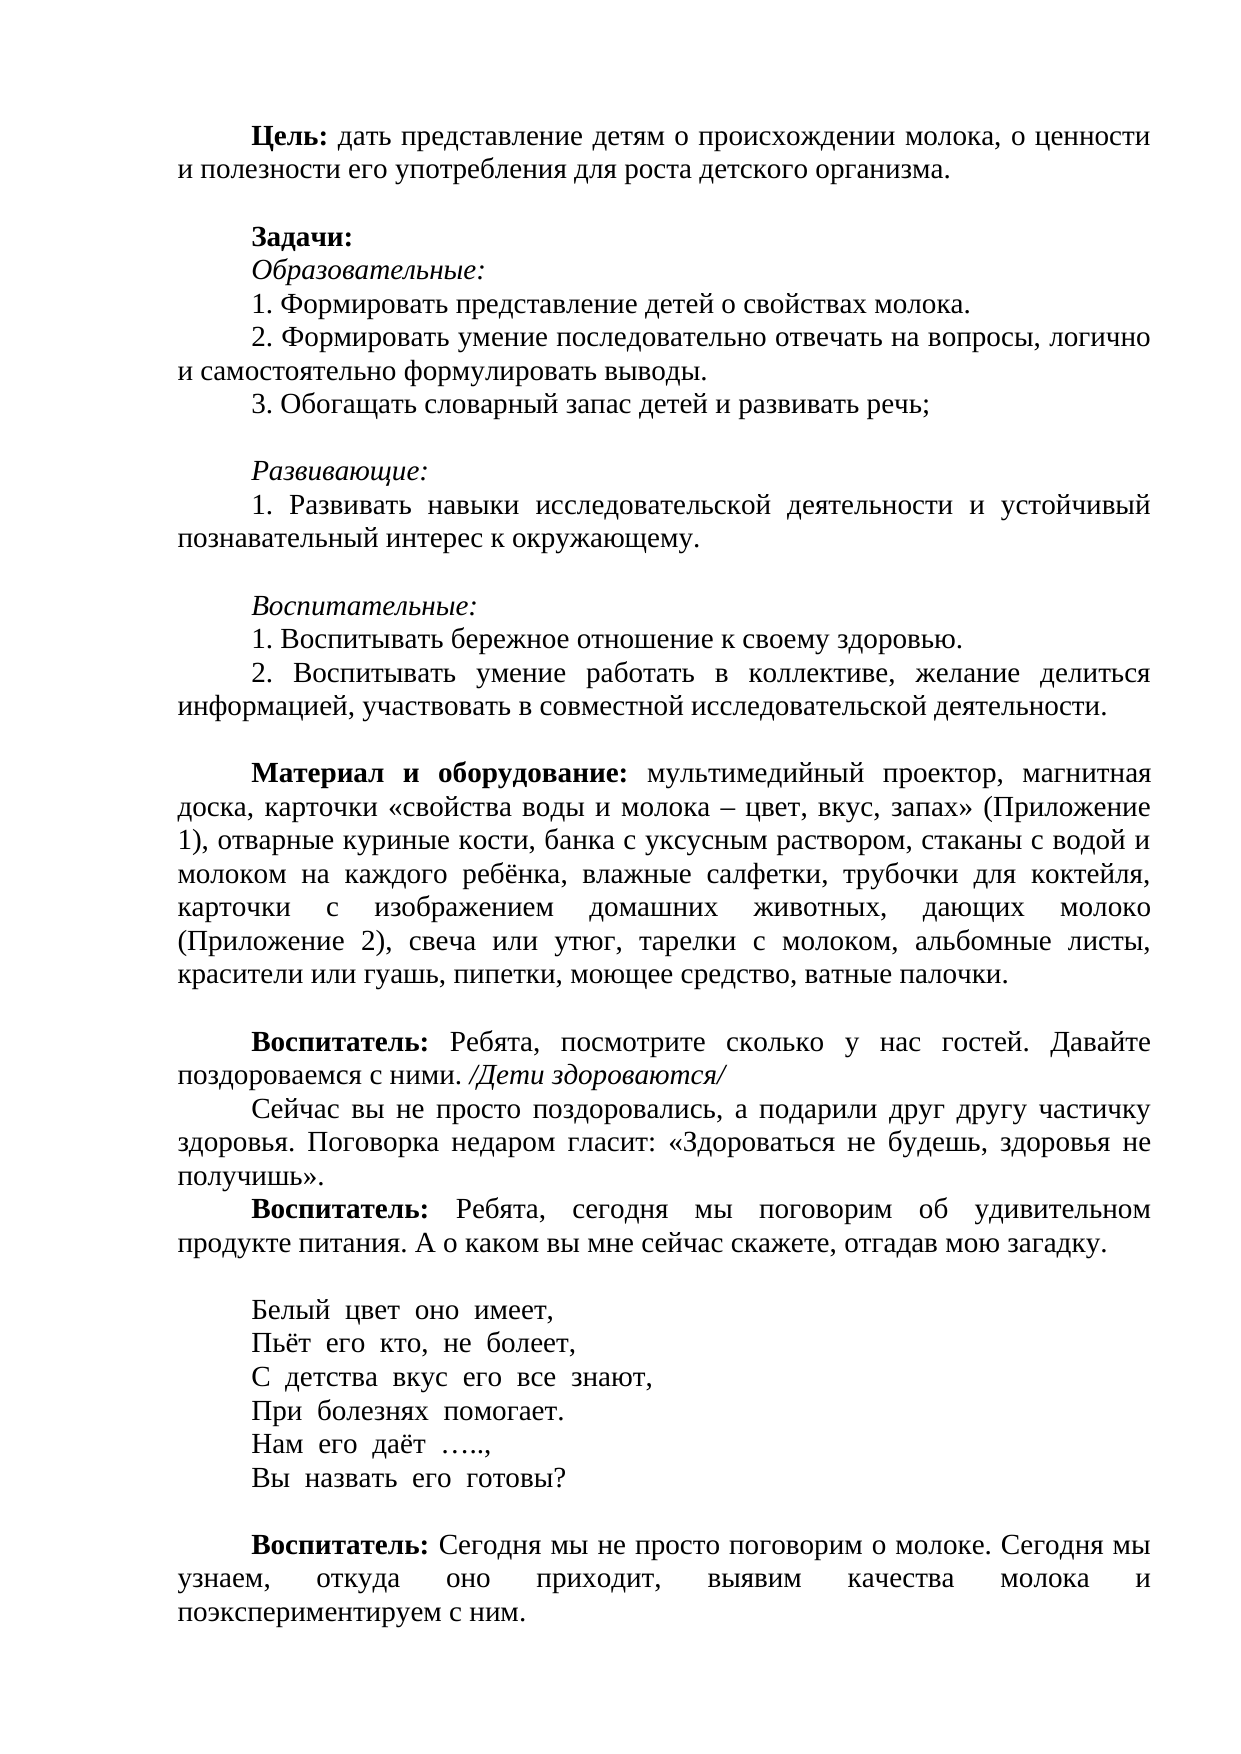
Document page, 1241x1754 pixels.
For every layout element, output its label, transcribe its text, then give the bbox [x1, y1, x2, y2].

text 1. Воспитывать бережное отношение к своему здоровью. [177, 621, 1152, 655]
text 1. Развивать навыки исследовательской деятельности и устойчивый познавательный интерес к окружающему. [177, 487, 1152, 554]
text Задачи: [177, 219, 1152, 252]
text Воспитательные: [177, 588, 1152, 621]
text Пьёт его кто, не болеет, [177, 1326, 1152, 1359]
text При болезнях помогает. [177, 1393, 1152, 1426]
text 3. Обогащать словарный запас детей и развивать речь; [177, 386, 1152, 420]
text Воспитатель: Ребята, посмотрите сколько у нас гостей. Давайте поздороваемся с ними. /Дети здороваются/ [177, 1024, 1152, 1091]
text С детства вкус его все знают, [177, 1359, 1152, 1393]
text Развивающие: [177, 453, 1152, 487]
text 1. Формировать представление детей о свойствах молока. [177, 286, 1152, 319]
text Белый цвет оно имеет, [177, 1292, 1152, 1326]
text 2. Воспитывать умение работать в коллективе, желание делиться информацией, участвовать в совместной исследовательской деятельности. [177, 655, 1152, 722]
text Воспитатель: Ребята, сегодня мы поговорим об удивительном продукте питания. А о каком вы мне сейчас скажете, отгадав мою загадку. [177, 1191, 1152, 1258]
text Цель: дать представление детям о происхождении молока, о ценности и полезности его употребления для роста детского организма. [177, 118, 1152, 185]
text Образовательные: [177, 252, 1152, 286]
text Вы назвать его готовы? [177, 1460, 1152, 1493]
text Материал и оборудование: мультимедийный проектор, магнитная доска, карточки «свойства воды и молока – цвет, вкус, запах» (Приложение 1), отварные куриные кости, банка с уксусным раствором, стаканы с водой и молоком на каждого ребёнка, влажные салфетки, трубочки для коктейля, карточки с изображением домашних животных, дающих молоко (Приложение 2), свеча или утюг, тарелки с молоком, альбомные листы, красители или гуашь, пипетки, моющее средство, ватные палочки. [177, 755, 1152, 990]
text Сейчас вы не просто поздоровались, а подарили друг другу частичку здоровья. Поговорка недаром гласит: «Здороваться не будешь, здоровья не получишь». [177, 1091, 1152, 1191]
text Воспитатель: Сегодня мы не просто поговорим о молоке. Сегодня мы узнаем, откуда оно приходит, выявим качества молока и поэкспериментируем с ним. [177, 1527, 1152, 1627]
text 2. Формировать умение последовательно отвечать на вопросы, логично и самостоятельно формулировать выводы. [177, 319, 1152, 386]
text Нам его даёт ….., [177, 1426, 1152, 1460]
